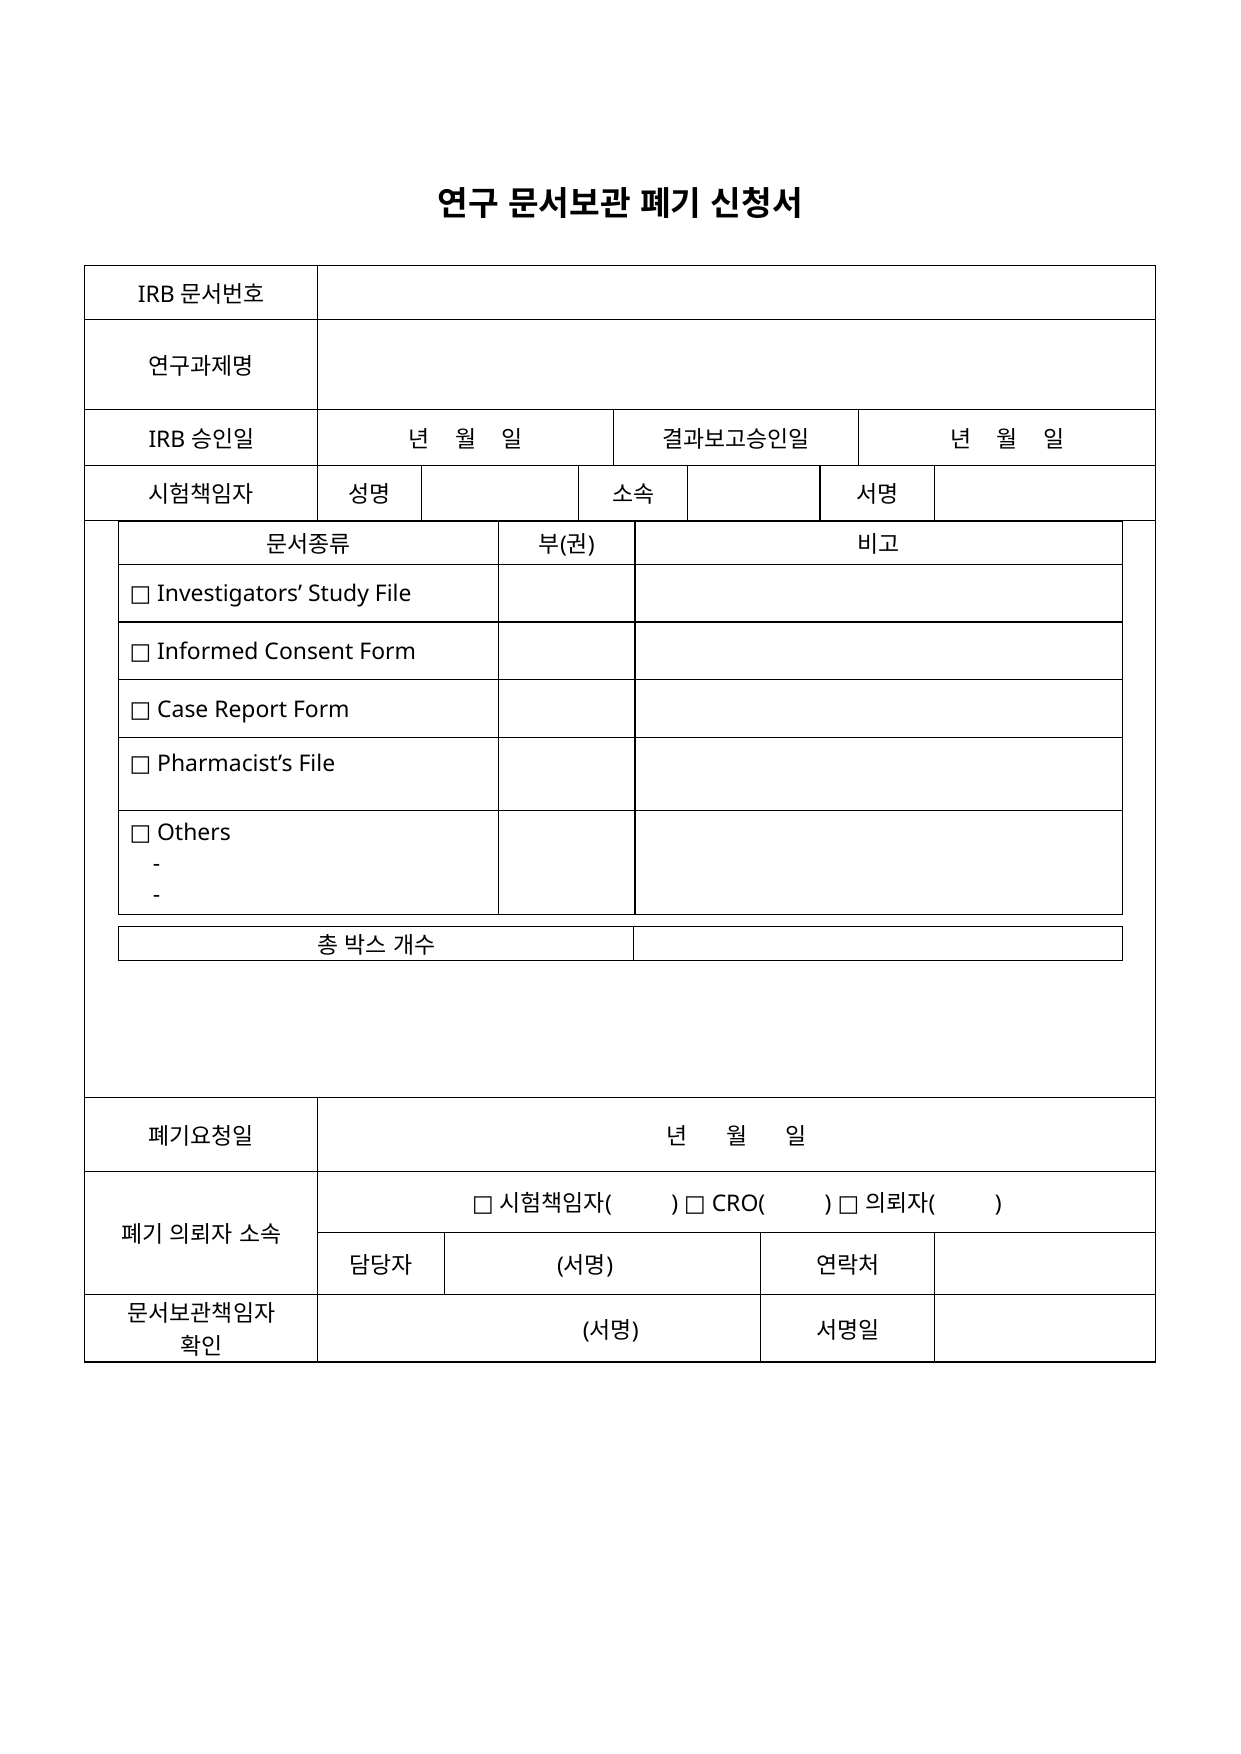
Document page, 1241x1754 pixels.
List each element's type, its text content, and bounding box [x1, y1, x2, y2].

table_cell (서명) [445, 1233, 760, 1294]
table_cell 서명 [821, 466, 934, 520]
table_header [318, 266, 1155, 319]
table_cell 결과보고승인일 [614, 410, 858, 465]
table_cell □ 시험책임자( ) □ CRO( ) □ 의뢰자( ) [318, 1172, 1155, 1232]
table_cell [318, 320, 1155, 409]
table_cell 연구과제명 [85, 320, 317, 409]
table_cell 폐기 의뢰자 소속 [85, 1172, 317, 1294]
table_cell [935, 1233, 1155, 1294]
table_cell 연락처 [761, 1233, 934, 1294]
table_cell [688, 466, 819, 520]
table_cell 년 월 일 [318, 410, 613, 465]
table_cell [935, 466, 1155, 520]
text 연구 문서보관 폐기 신청서 [150, 177, 1090, 225]
table_cell 폐기요청일 [85, 1098, 317, 1171]
table_cell 문서보관책임자 확인 [85, 1295, 317, 1361]
table_cell [422, 466, 578, 520]
table_cell 소속 [579, 466, 687, 520]
table_cell 서명일 [761, 1295, 934, 1361]
table_cell (서명) [318, 1295, 760, 1361]
table_header IRB 문서번호 [85, 266, 317, 319]
table_cell 성명 [318, 466, 421, 520]
table_cell 년 월 일 [859, 410, 1155, 465]
table_cell 시험책임자 [85, 466, 317, 520]
table_cell [85, 521, 1155, 1097]
table_cell [935, 1295, 1155, 1361]
table_cell IRB 승인일 [85, 410, 317, 465]
table_cell 담당자 [318, 1233, 444, 1294]
table_cell 년 월 일 [318, 1098, 1155, 1171]
